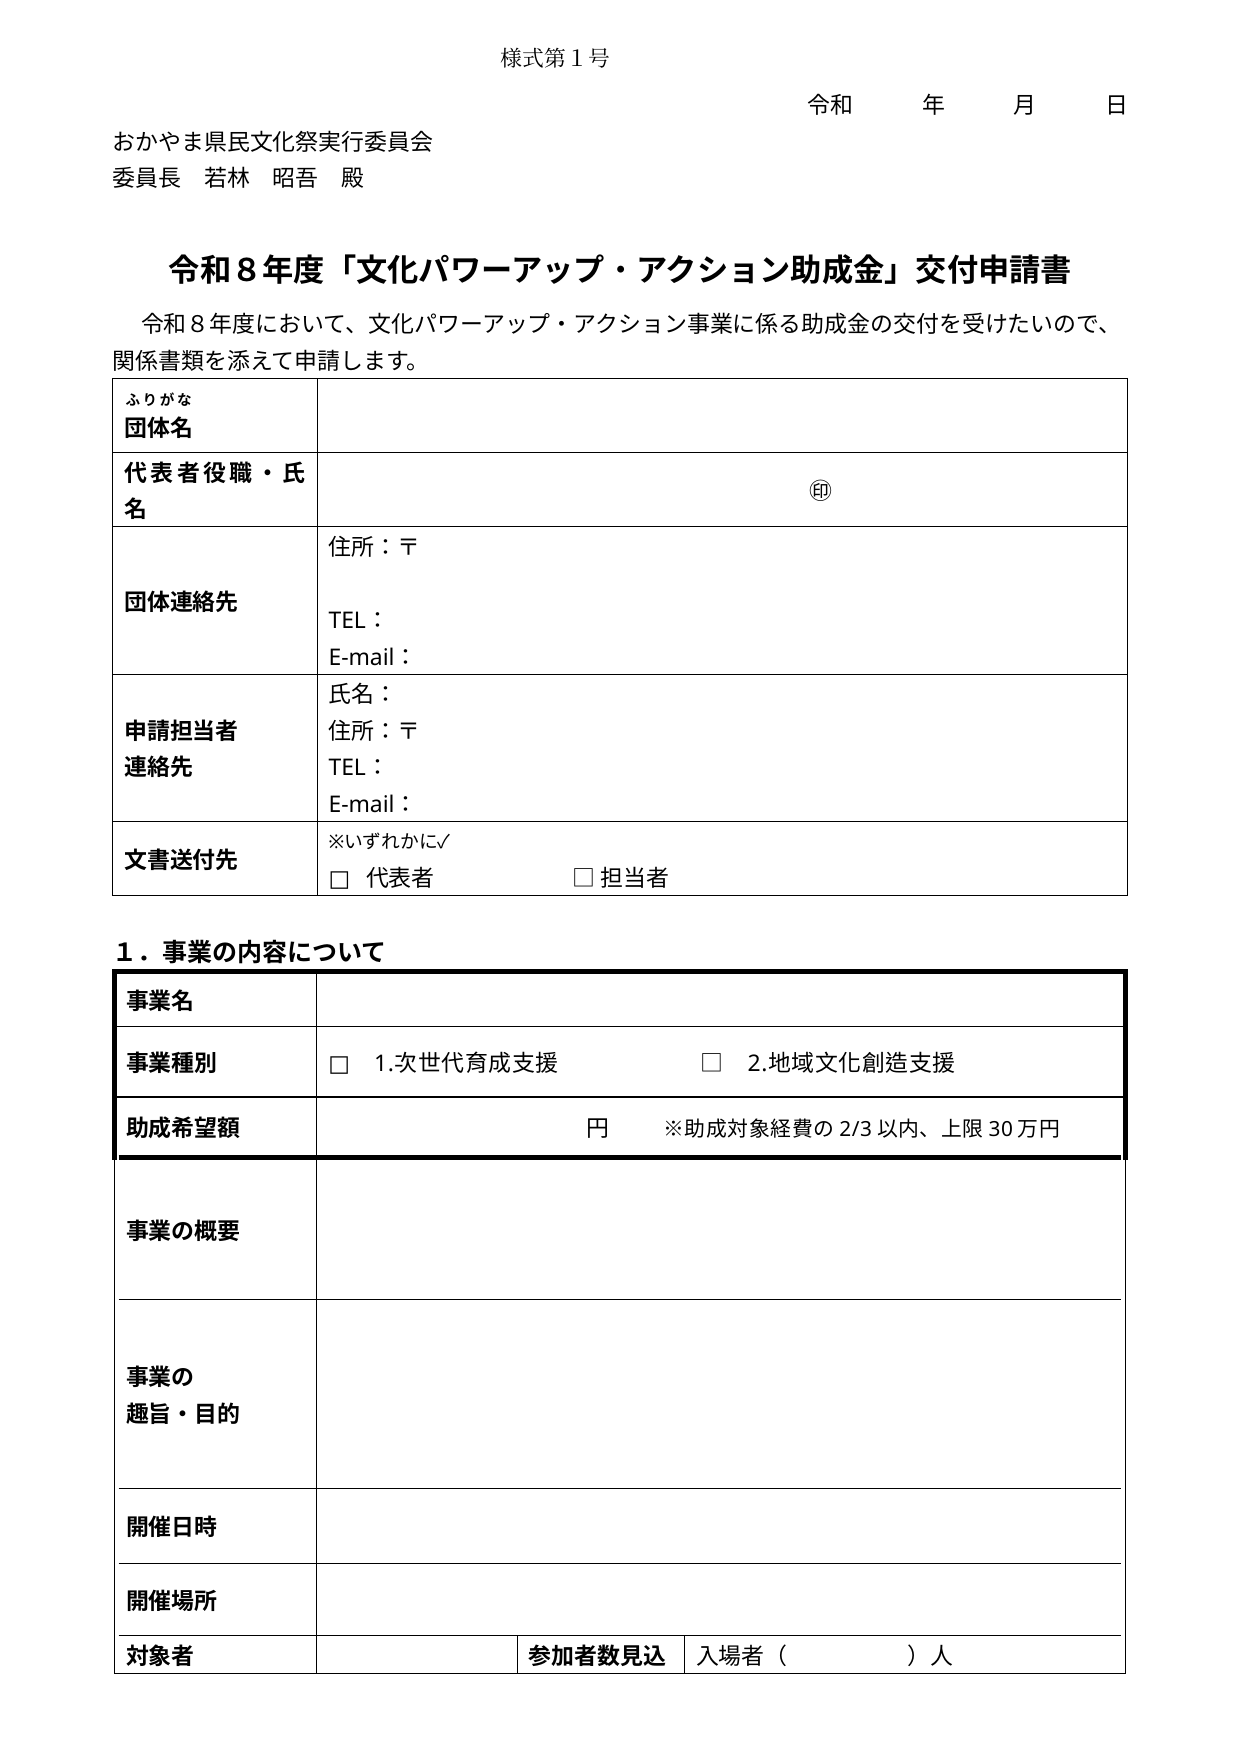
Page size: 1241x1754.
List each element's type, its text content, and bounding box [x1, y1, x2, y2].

table_cell [317, 1488, 1125, 1563]
text 令和 年 月 日 [112, 85, 1128, 122]
table_cell 参加者数見込 [518, 1636, 684, 1673]
table_cell [317, 1155, 1125, 1299]
table_header [113, 379, 317, 452]
text おかやま県民文化祭実行委員会 [112, 122, 1128, 158]
table_cell 助成希望額 [117, 1098, 316, 1155]
table_cell 文書送付先 [113, 822, 317, 895]
table_cell 住所：〒 TEL： E-mail： [318, 527, 1127, 673]
table_cell □ 1.次世代育成支援 □ 2.地域文化創造支援 [317, 1027, 1123, 1096]
table_cell ※いずれかに✓ 代表者 □ 担当者 [318, 822, 1127, 895]
table_cell [317, 1636, 517, 1673]
text 委員長 若林 昭吾 殿 [112, 158, 1128, 195]
table_cell ㊞ [318, 453, 1127, 526]
table_header 事業名 [117, 974, 316, 1026]
table_cell 申請担当者 連絡先 [113, 675, 317, 821]
table_cell 開催場所 [115, 1563, 316, 1635]
table_cell 氏名： 住所：〒 TEL： E-mail： [318, 675, 1127, 821]
table_cell 団体連絡先 [113, 527, 317, 673]
table_cell [317, 1563, 1125, 1635]
text 令和８年度「文化パワーアップ・アクション助成金」交付申請書 [112, 232, 1128, 305]
text 令和８年度において、文化パワーアップ・アクション事業に係る助成金の交付を受けたいので、 [112, 305, 1128, 341]
table_header [318, 379, 1127, 452]
text 関係書類を添えて申請します。 [112, 341, 1128, 378]
table_cell 事業の概要 [115, 1155, 316, 1299]
table_cell 代表者役職・氏名 [113, 453, 317, 526]
table_cell 事業種別 [117, 1027, 316, 1096]
table_cell 円 ※助成対象経費の2/3以内、上限30万円 [317, 1098, 1123, 1155]
table_header [317, 974, 1123, 1026]
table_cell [685, 1635, 1125, 1673]
table_cell 事業の 趣旨・目的 [115, 1299, 316, 1488]
table_cell 開催日時 [115, 1488, 316, 1563]
table_cell 対象者 [115, 1635, 316, 1673]
table_cell [317, 1299, 1125, 1488]
text １．事業の内容について [112, 932, 1128, 969]
